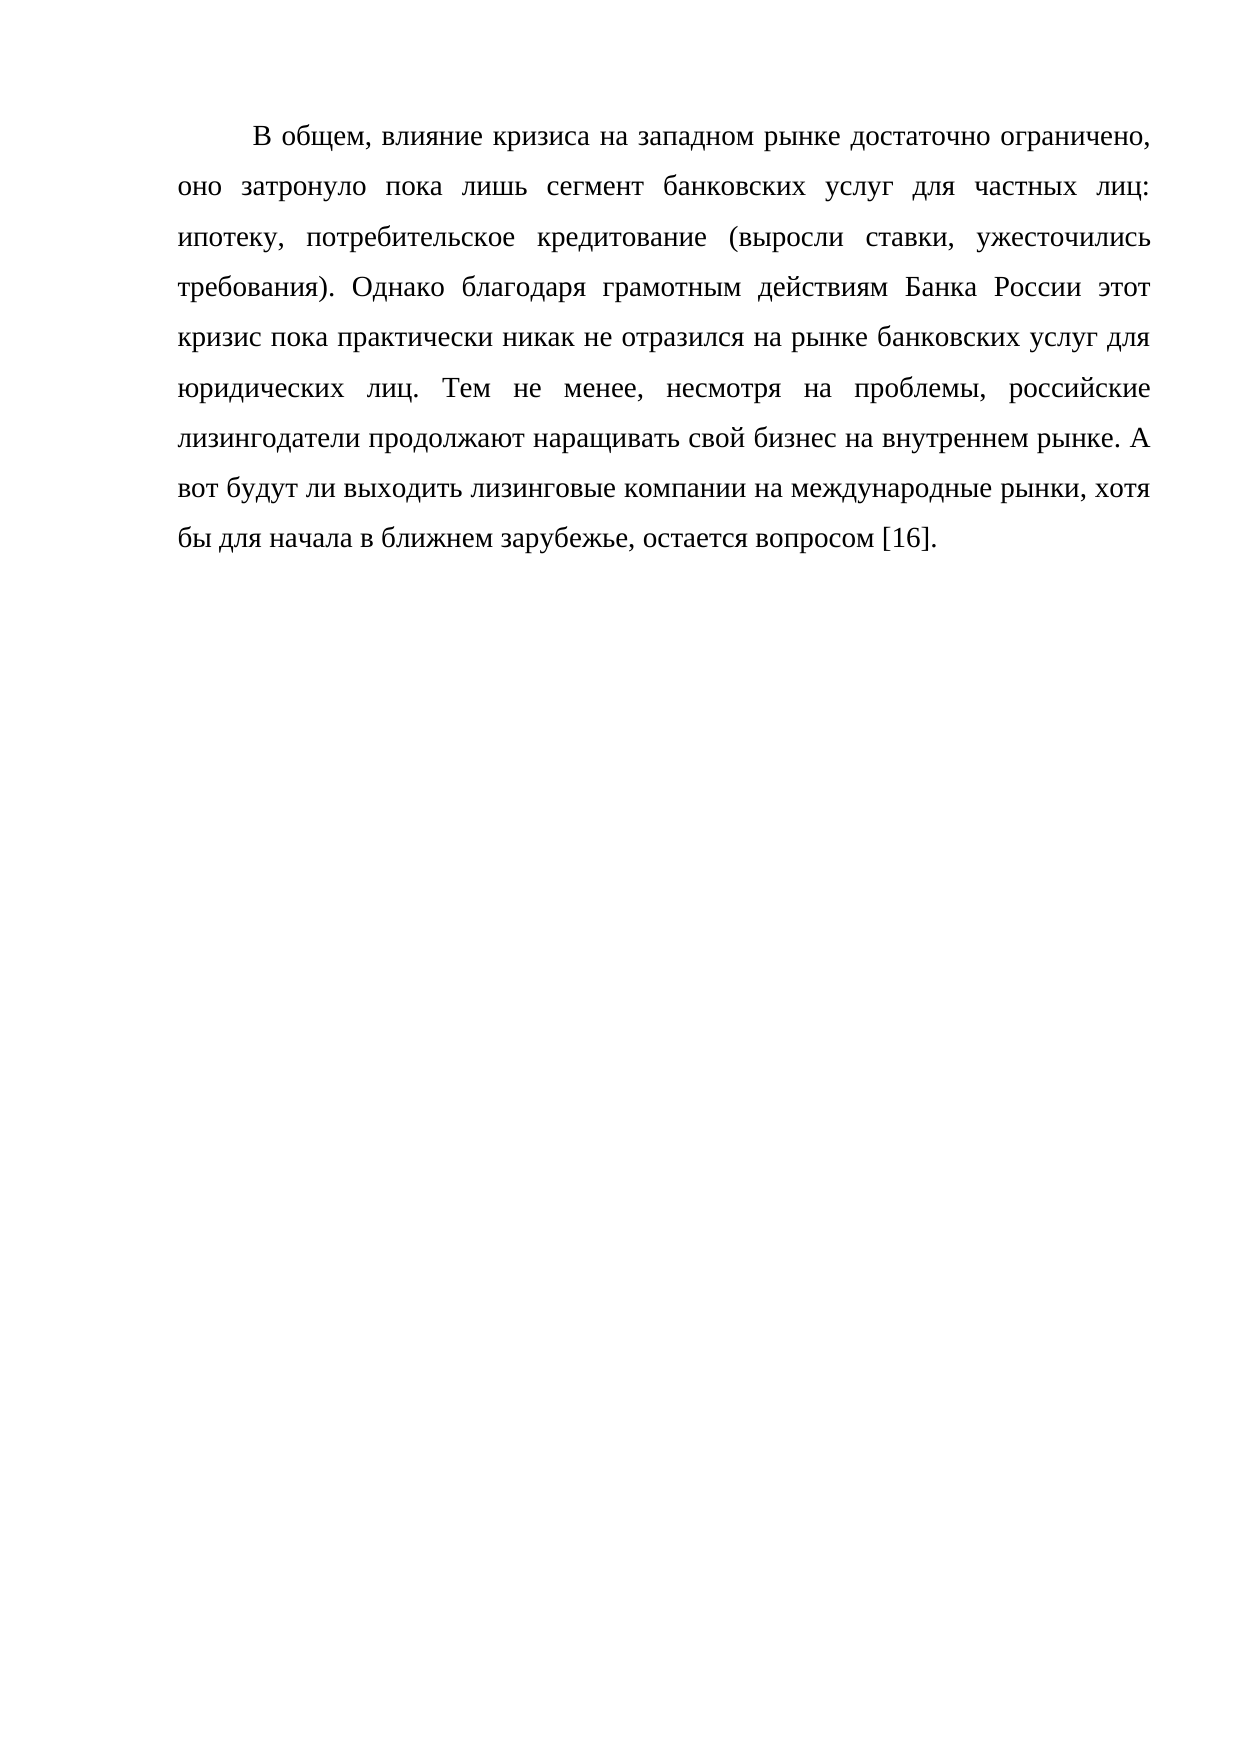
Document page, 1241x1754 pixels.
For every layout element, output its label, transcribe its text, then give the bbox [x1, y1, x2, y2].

text В общем, влияние кризиса на западном рынке достаточно ограничено, оно затронуло пока лишь сегмент банковских услуг для частных лиц: ипотеку, потребительское кредитование (выросли ставки, ужесточились требования). Однако благодаря грамотным действиям Банка России этот кризис пока практически никак не отразился на рынке банковских услуг для юридических лиц. Тем не менее, несмотря на проблемы, российские лизингодатели продолжают наращивать свой бизнес на внутреннем рынке. А вот будут ли выходить лизинговые компании на международные рынки, хотя бы для начала в ближнем зарубежье, остается вопросом [16]. [177, 118, 1152, 554]
